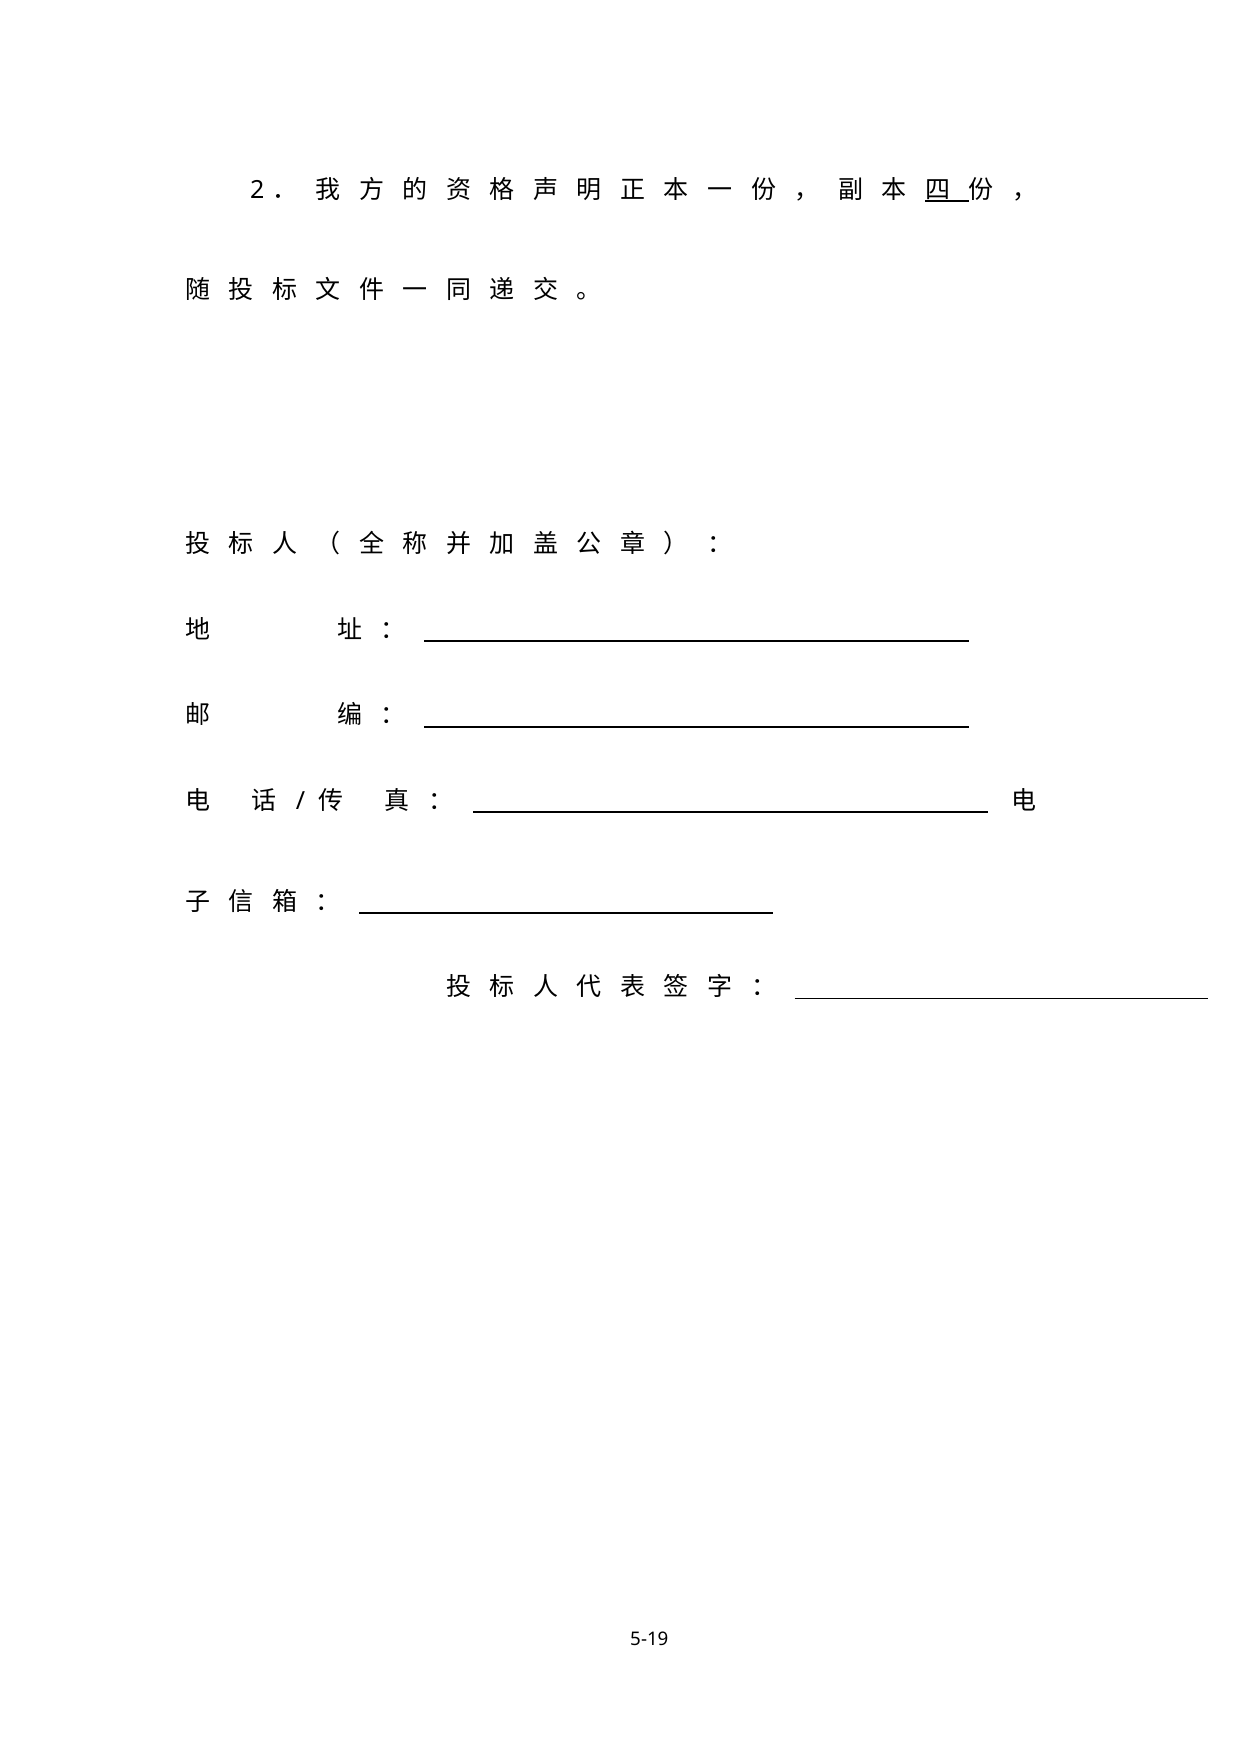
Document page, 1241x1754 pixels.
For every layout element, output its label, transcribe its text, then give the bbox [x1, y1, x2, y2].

text 投标人（全称并加盖公章）： [185, 508, 1056, 576]
text 邮 编： [185, 679, 1056, 747]
text 电 话/传 真： 电子信箱： [185, 765, 1056, 933]
text 2．我方的资格声明正本一份，副本四份，随投标文件一同递交。 [185, 153, 1056, 322]
text 投标人代表签字： [185, 951, 1056, 1018]
text 地 址： [185, 594, 1056, 661]
